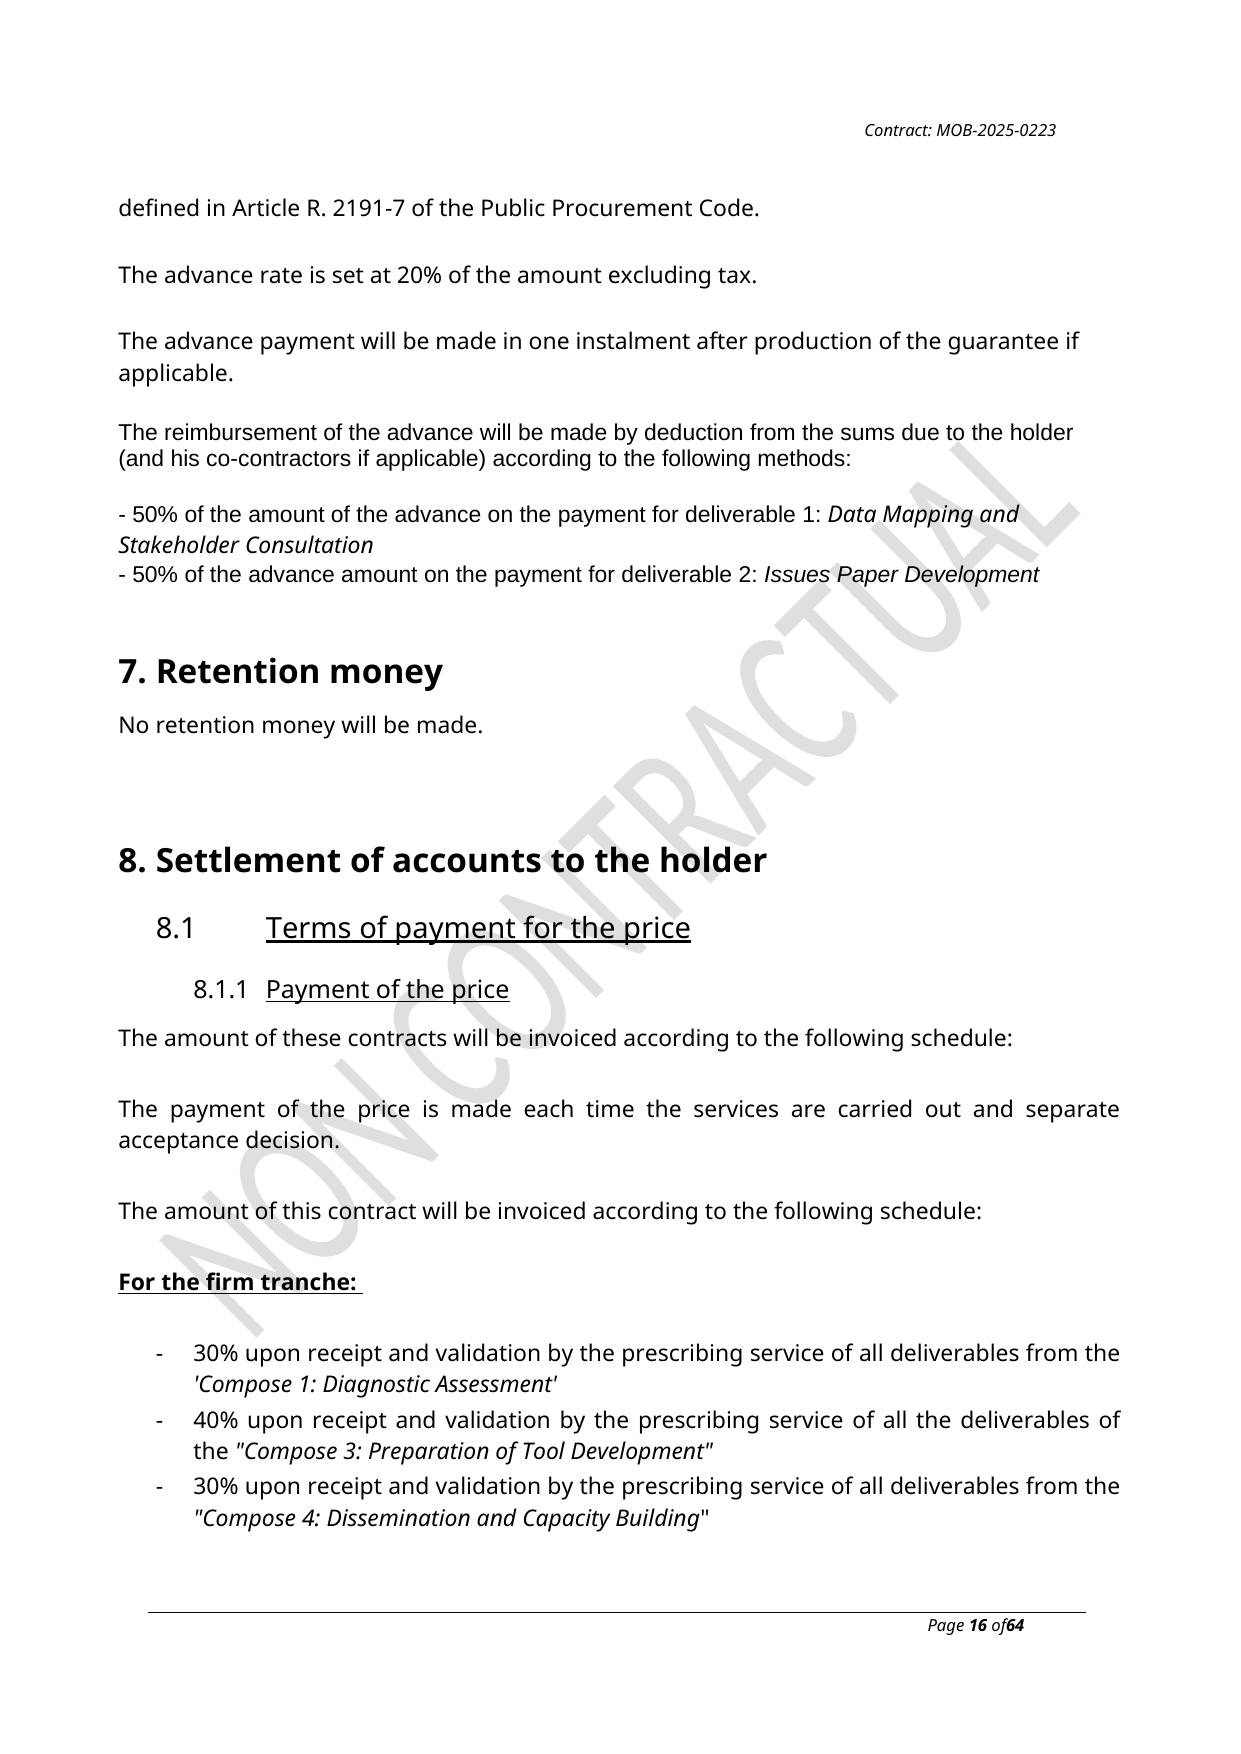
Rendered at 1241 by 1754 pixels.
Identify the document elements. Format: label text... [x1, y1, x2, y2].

text Retention money [118, 647, 1122, 693]
text Terms of payment for the price [156, 907, 1122, 947]
text The advance payment will be made in one instalment after production of the guarantee if applicable. [118, 325, 1122, 388]
text No retention money will be made. [118, 709, 1122, 741]
text The amount of these contracts will be invoiced according to the following schedule: [118, 1022, 1122, 1054]
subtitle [118, 192, 1122, 223]
subtitle The advance rate is set at 20% of the amount excluding tax. [118, 259, 1122, 290]
list 30% upon receipt and validation by the prescribing service of all deliverables from the 'Compose 1: Diagnostic Assessment' [156, 1337, 1122, 1399]
subtitle The amount of this contract will be invoiced according to the following schedule: [118, 1195, 1122, 1227]
text - 50% of the amount of the advance on the payment for deliverable 1: Data Mapping and Stakeholder Consultation [118, 498, 1122, 561]
text The reimbursement of the advance will be made by deduction from the sums due to the holder (and his co-contractors if applicable) according to the following methods: [118, 419, 1122, 472]
list 30% upon receipt and validation by the prescribing service of all deliverables from the "Compose 4: Dissemination and Capacity Building" [156, 1470, 1122, 1533]
list 40% upon receipt and validation by the prescribing service of all the deliverables of the "Compose 3: Preparation of Tool Development" [156, 1404, 1122, 1466]
text The payment of the price is made each time the services are carried out and separate acceptance decision. [118, 1093, 1122, 1156]
text For the firm tranche: [118, 1266, 1122, 1297]
text - 50% of the advance amount on the payment for deliverable 2: Issues Paper Development [118, 561, 1122, 587]
text Payment of the price [193, 972, 1122, 1006]
text Settlement of accounts to the holder [118, 837, 1122, 882]
